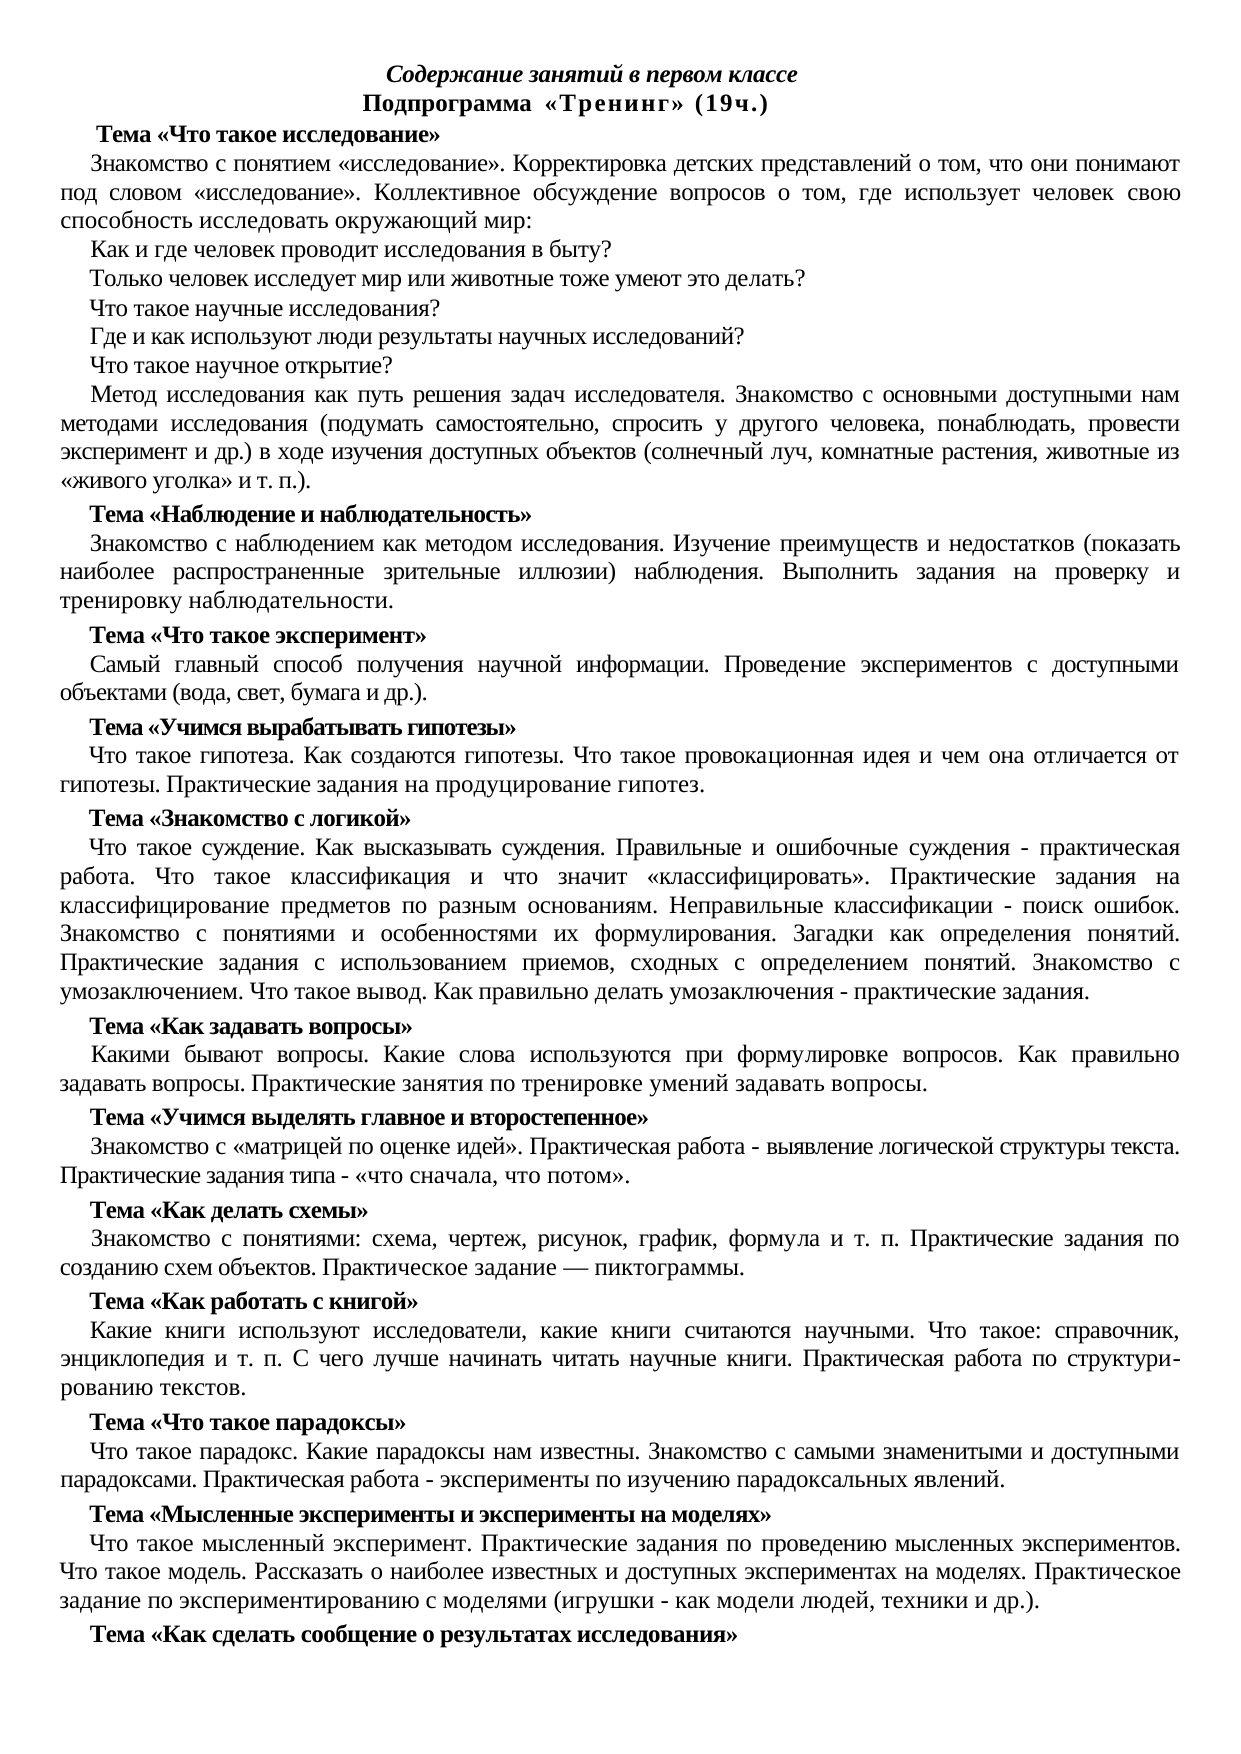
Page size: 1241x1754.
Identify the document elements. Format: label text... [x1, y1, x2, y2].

text Что такое мысленный эксперимент. Практические задания по проведению мысленных экспериментов. Что такое модель. Рассказать о наиболее известных и доступных экспериментах на моделях. Практическое задание по экспериментированию с моделями (игрушки - как модели людей, техники и др.). [59, 1528, 1181, 1614]
text Самый главный способ получения научной информации. Проведение экспериментов с доступными объектами (вода, свет, бумага и др.). [59, 649, 1179, 706]
text Тема «Как делать схемы» [89, 1195, 1181, 1223]
text Только человек исследует мир или животные тоже умеют это делать? [59, 263, 1180, 292]
text Тема «Знакомство с логикой» [88, 803, 1181, 832]
text Тема «Мысленные эксперименты и эксперименты на моделях» [89, 1499, 1181, 1528]
text Тема «Что такое парадоксы» [89, 1407, 1181, 1436]
text Что такое парадокс. Какие парадоксы нам известны. Знакомство с самыми знаменитыми и доступными парадоксами. Практическая работа - эксперименты по изучению парадоксальных явлений. [60, 1436, 1181, 1493]
text Тема «Наблюдение и наблюдательность» [89, 499, 1181, 528]
text Что такое научное открытие? [89, 350, 1181, 379]
text Метод исследования как путь решения задач исследователя. Знакомство с основными доступными нам методами исследования (подумать самостоятельно, спросить у другого человека, понаблюдать, провести эксперимент и др.) в ходе изучения доступных объектов (солнечный луч, комнатные растения, животные из «живого уголка» и т. п.). [60, 379, 1180, 494]
text Что такое суждение. Как высказывать суждения. Правильные и ошибочные суждения - практическая работа. Что такое классификация и что значит «классифицировать». Практические задания на классифицирование предметов по разным основаниям. Неправильные классификации - поиск ошибок. Знакомство с понятиями и особенностями их формулирования. Загадки как определения понятий. Практические задания с использованием приемов, сходных с определением понятий. Знакомство с умозаключением. Что такое вывод. Как правильно делать умозаключения - практические задания. [59, 832, 1180, 1005]
text Что такое гипотеза. Как создаются гипотезы. Что такое провокационная идея и чем она отличается от гипотезы. Практические задания на продуцирование гипотез. [59, 740, 1179, 798]
text Знакомство с наблюдением как методом исследования. Изучение преимуществ и недостатков (показать наиболее распространенные зрительные иллюзии) наблюдения. Выполнить задания на проверку и тренировку наблюдательности. [59, 528, 1181, 614]
text Тема «Как задавать вопросы» [89, 1011, 1181, 1039]
text Что такое научные исследования? [89, 293, 1181, 321]
text Знакомство с понятием «исследование». Корректировка детских представлений о том, что они понимают под словом «исследование». Коллективное обсуждение вопросов о том, где использует человек свою способность исследовать окружающий мир: [60, 148, 1181, 234]
text Знакомство с понятиями: схема, чертеж, рисунок, график, формула и т. п. Практические задания по созданию схем объектов. Практическое задание — пиктограммы. [59, 1223, 1180, 1281]
text Тема «Как сделать сообщение о результатах исследования» [89, 1619, 1181, 1648]
text Содержание занятий в первом классе [97, 59, 992, 88]
text Тема «Учимся вырабатывать гипотезы» [89, 712, 1181, 740]
text Где и как используют люди результаты научных исследований? [89, 321, 1181, 350]
text Знакомство с «матрицей по оценке идей». Практическая работа - выявление логической структуры текста. Практические задания типа - «что сначала, что потом». [59, 1131, 1180, 1189]
text Какими бывают вопросы. Какие слова используются при формулировке вопросов. Как правильно задавать вопросы. Практические занятия по тренировке умений задавать вопросы. [59, 1039, 1180, 1097]
text Как и где человек проводит исследования в быту? [90, 234, 1181, 263]
text Какие книги используют исследователи, какие книги считаются научными. Что такое: справочник, энциклопедия и т. п. С чего лучше начинать читать научные книги. Практическая работа по структурированию текстов. [60, 1315, 1181, 1401]
text Тема «Что такое исследование» [89, 119, 1181, 148]
text Подпрограмма «Тренинг» (19ч.) [61, 88, 951, 117]
text Тема «Что такое эксперимент» [89, 620, 1181, 649]
text Тема «Учимся выделять главное и второстепенное» [89, 1102, 1181, 1131]
text Тема «Как работать с книгой» [89, 1286, 1181, 1315]
